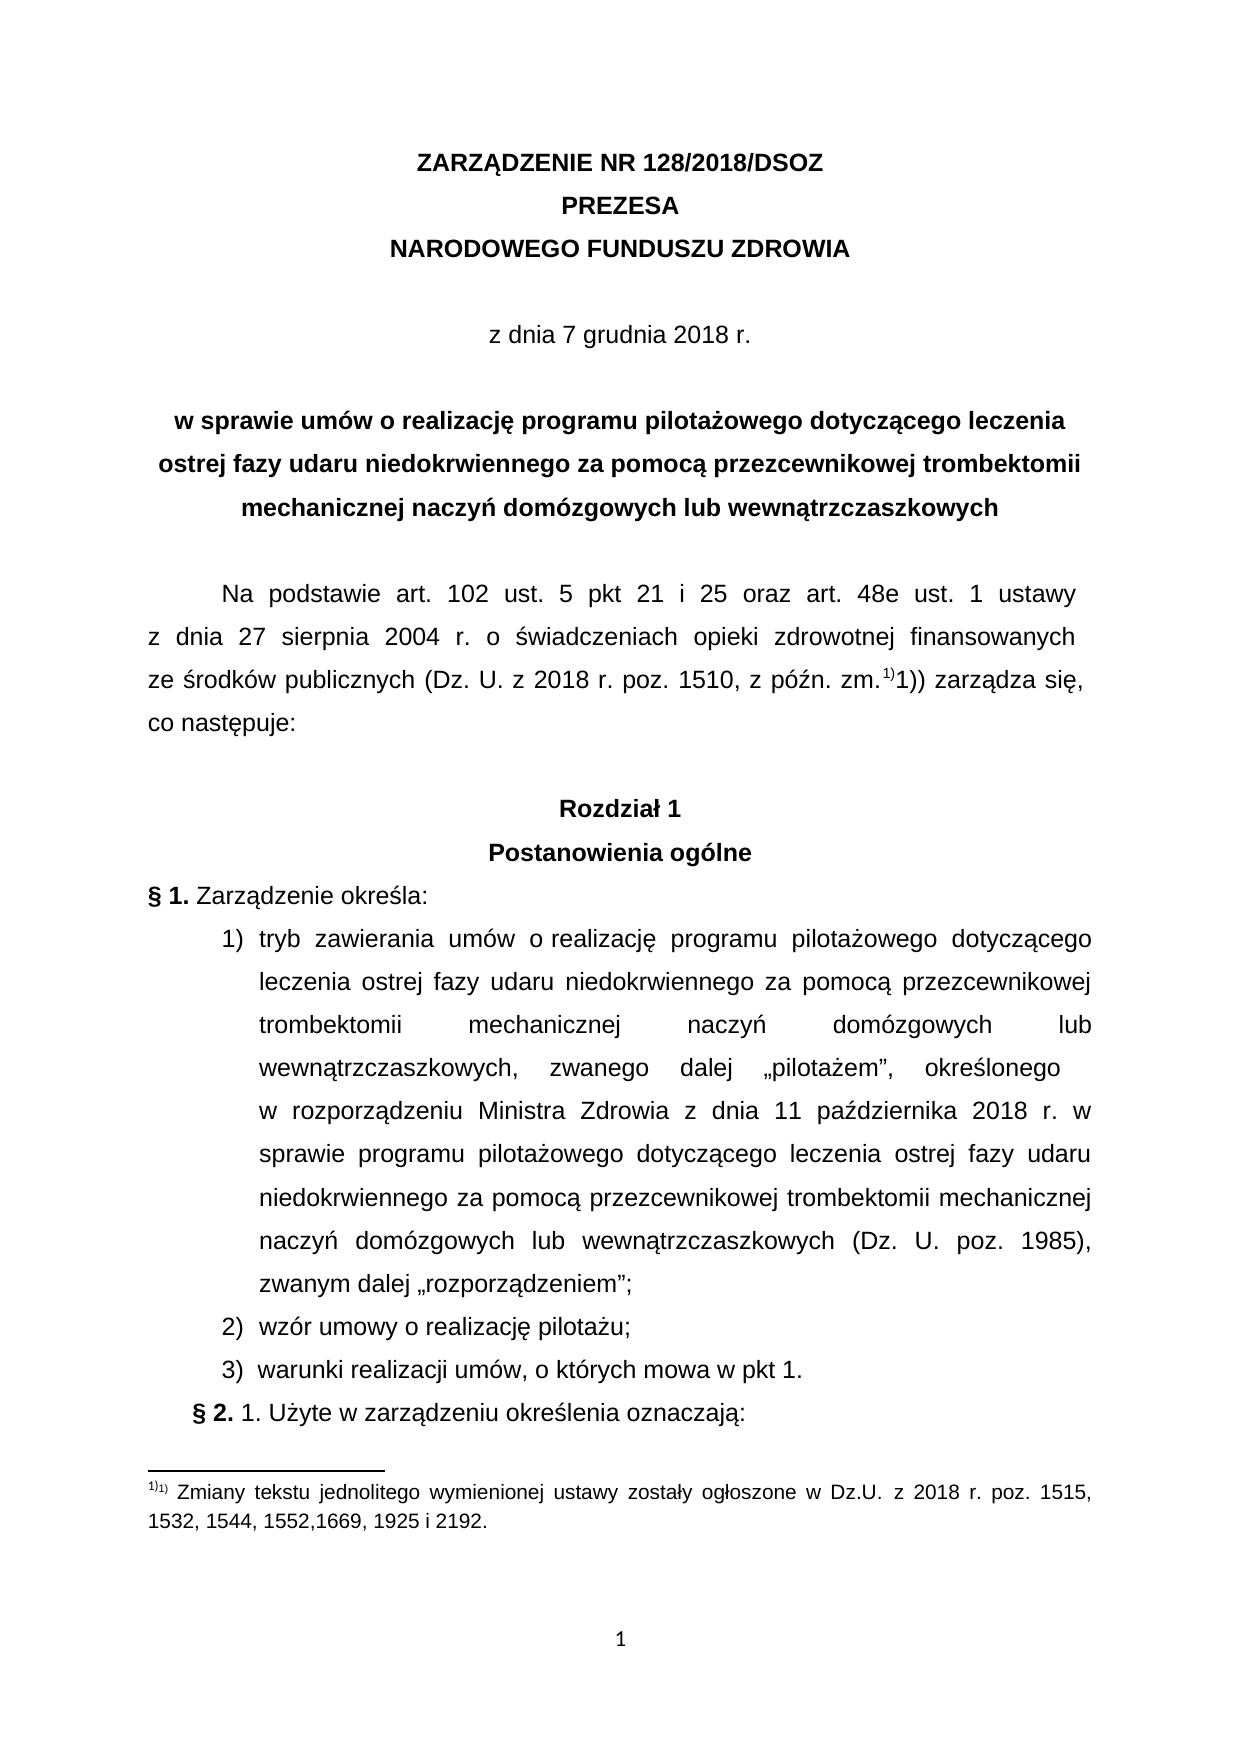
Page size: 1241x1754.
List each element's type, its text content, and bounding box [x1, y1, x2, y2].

text § 2. 1. Użyte w zarządzeniu określenia oznaczają: [148, 1398, 1093, 1427]
text w sprawie umów o realizację programu pilotażowego dotyczącego leczenia ostrej fazy udaru niedokrwiennego za pomocą przezcewnikowej trombektomii mechanicznej naczyń domózgowych lub wewnątrzczaszkowych [148, 406, 1093, 521]
text § 1. Zarządzenie określa: [148, 881, 1093, 909]
text z dnia 7 grudnia 2018 r. [148, 320, 1093, 349]
text Na podstawie art. 102 ust. 5 pkt 21 i 25 oraz art. 48e ust. 1 ustawy z dnia 27 sierpnia 2004 r. o świadczeniach opieki zdrowotnej finansowanych ze środków publicznych (Dz. U. z 2018 r. poz. 1510, z późn. zm.1)) zarządza się, co następuje: [148, 579, 1093, 737]
text PREZESA [148, 191, 1093, 219]
text ZARZĄDZENIE NR 128/2018/DSOZ [148, 148, 1093, 176]
text 3) warunki realizacji umów, o których mowa w pkt 1. [148, 1355, 1093, 1384]
text Rozdział 1 [148, 794, 1093, 823]
text Postanowienia ogólne [148, 838, 1093, 866]
text NARODOWEGO FUNDUSZU ZDROWIA [148, 234, 1093, 263]
list wzór umowy o realizację pilotażu; [221, 1312, 1093, 1341]
list tryb zawierania umów o realizację programu pilotażowego dotyczącego leczenia ostrej fazy udaru niedokrwiennego za pomocą przezcewnikowej trombektomii mechanicznej naczyń domózgowych lub wewnątrzczaszkowych, zwanego dalej „pilotażem”, określonego w rozporządzeniu Ministra Zdrowia z dnia 11 października 2018 r. w sprawie programu pilotażowego dotyczącego leczenia ostrej fazy udaru niedokrwiennego za pomocą przezcewnikowej trombektomii mechanicznej naczyń domózgowych lub wewnątrzczaszkowych (Dz. U. poz. 1985), zwanym dalej „rozporządzeniem”; [221, 924, 1093, 1298]
